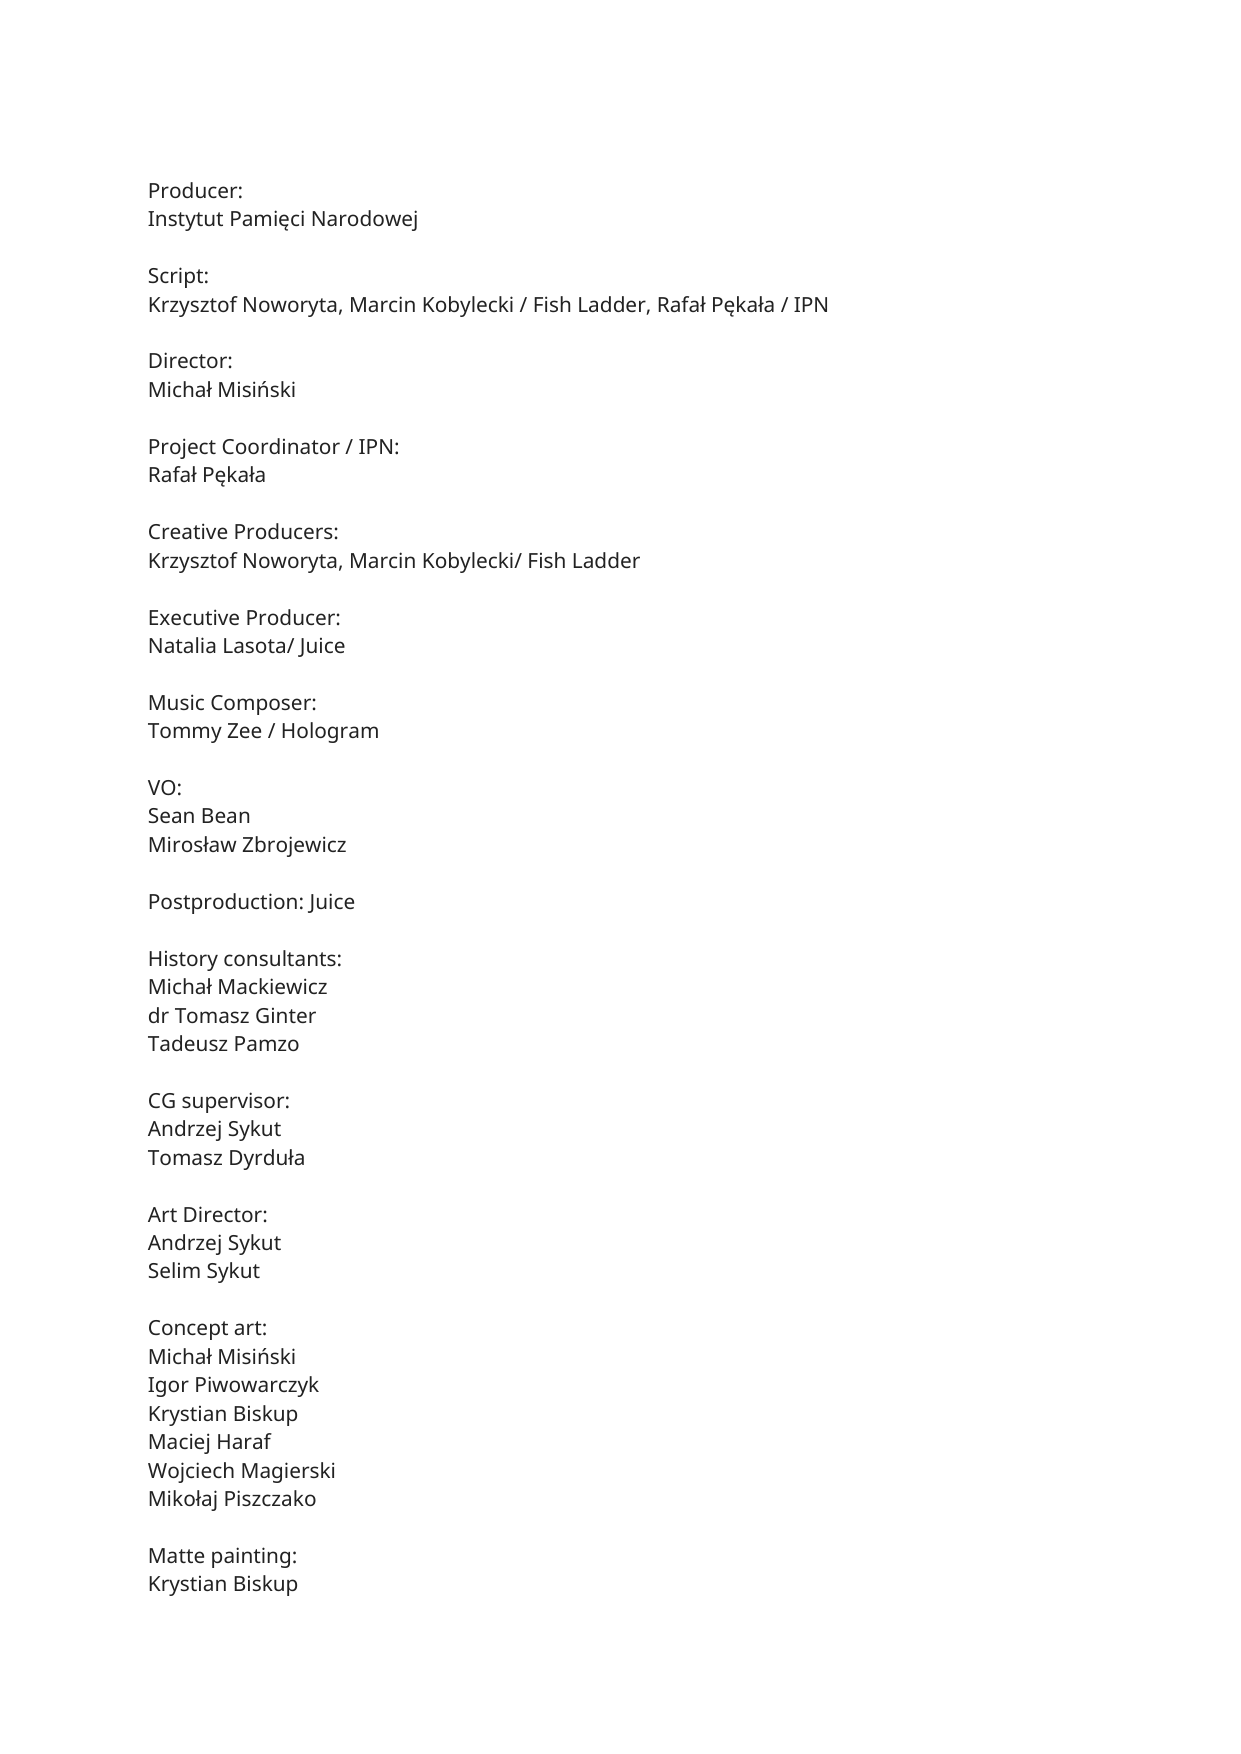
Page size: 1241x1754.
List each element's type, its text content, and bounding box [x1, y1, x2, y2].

text Krystian Biskup [148, 1569, 1093, 1598]
text Sean Bean [148, 802, 1093, 830]
text Krystian Biskup [148, 1399, 1093, 1427]
text Mikołaj Piszczako [148, 1484, 1093, 1513]
text Matte painting: [148, 1541, 1093, 1569]
text Igor Piwowarczyk [148, 1370, 1093, 1399]
text Art Director: [148, 1200, 1093, 1228]
text Andrzej Sykut [148, 1114, 1093, 1143]
text Creative Producers: [148, 517, 1093, 546]
text Music Composer: [148, 688, 1093, 716]
text Director: [148, 347, 1093, 375]
text Instytut Pamięci Narodowej [148, 204, 1093, 233]
text Tadeusz Pamzo [148, 1029, 1093, 1058]
text Krzysztof Noworyta, Marcin Kobylecki/ Fish Ladder [148, 546, 1093, 574]
text Concept art: [148, 1313, 1093, 1342]
text Postproduction: Juice [148, 887, 1093, 915]
text Natalia Lasota/ Juice [148, 631, 1093, 659]
text Mirosław Zbrojewicz [148, 830, 1093, 858]
text Tomasz Dyrduła [148, 1143, 1093, 1171]
text Producer: [148, 176, 1093, 204]
text Rafał Pękała [148, 460, 1093, 489]
text CG supervisor: [148, 1086, 1093, 1114]
text History consultants: [148, 944, 1093, 972]
text Project Coordinator / IPN: [148, 432, 1093, 460]
text Andrzej Sykut [148, 1228, 1093, 1257]
text Wojciech Magierski [148, 1456, 1093, 1484]
text Executive Producer: [148, 603, 1093, 631]
text Selim Sykut [148, 1257, 1093, 1285]
text Krzysztof Noworyta, Marcin Kobylecki / Fish Ladder, Rafał Pękała / IPN [148, 290, 1093, 318]
text Tommy Zee / Hologram [148, 716, 1093, 745]
text Michał Mackiewicz [148, 972, 1093, 1001]
text Michał Misiński [148, 375, 1093, 403]
text Michał Misiński [148, 1342, 1093, 1370]
text dr Tomasz Ginter [148, 1001, 1093, 1029]
text VO: [148, 773, 1093, 802]
text Maciej Haraf [148, 1427, 1093, 1456]
text Script: [148, 261, 1093, 290]
